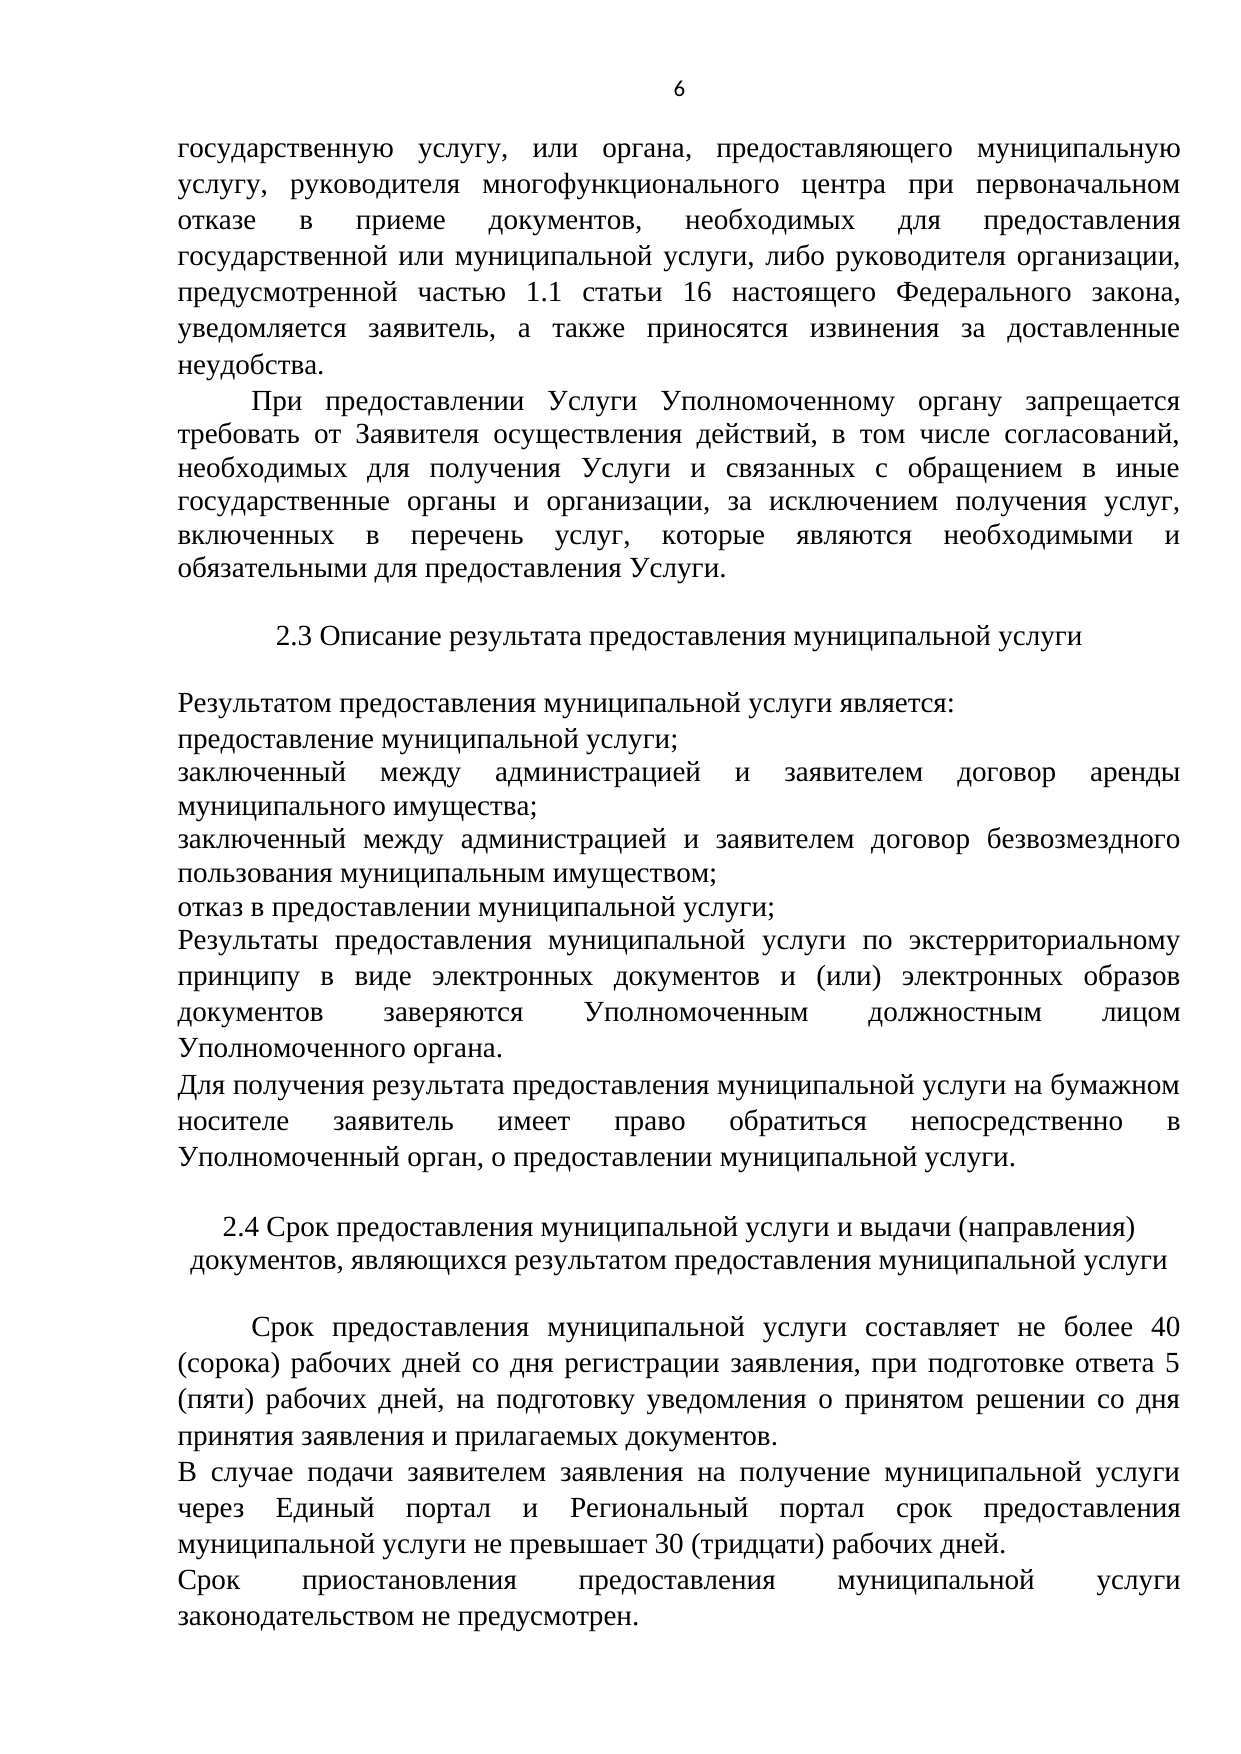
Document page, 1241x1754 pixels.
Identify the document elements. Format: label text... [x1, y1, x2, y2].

text 2.3 Описание результата предоставления муниципальной услуги [177, 618, 1181, 651]
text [177, 130, 1181, 380]
text заключенный между администрацией и заявителем договор аренды муниципального имущества; [177, 754, 1181, 822]
text В случае подачи заявителем заявления на получение муниципальной услуги через Единый портал и Региональный портал срок предоставления муниципальной услуги не превышает 30 (тридцати) рабочих дней. [177, 1454, 1181, 1560]
text Результаты предоставления муниципальной услуги по экстерриториальному принципу в виде электронных документов и (или) электронных образов документов заверяются Уполномоченным должностным лицом Уполномоченного органа. [177, 922, 1181, 1064]
text Результатом предоставления муниципальной услуги является: [177, 685, 1181, 718]
text Для получения результата предоставления муниципальной услуги на бумажном носителе заявитель имеет право обратиться непосредственно в Уполномоченный орган, о предоставлении муниципальной услуги. [177, 1067, 1181, 1173]
text При предоставлении Услуги Уполномоченному органу запрещается требовать от Заявителя осуществления действий, в том числе согласований, необходимых для получения Услуги и связанных с обращением в иные государственные органы и организации, за исключением получения услуг, включенных в перечень услуг, которые являются необходимыми и обязательными для предоставления Услуги. [177, 383, 1181, 584]
text заключенный между администрацией и заявителем договор безвозмездного пользования муниципальным имуществом; [177, 822, 1181, 889]
text Срок приостановления предоставления муниципальной услуги законодательством не предусмотрен. [177, 1562, 1181, 1632]
text отказ в предоставлении муниципальной услуги; [177, 889, 1181, 922]
text предоставление муниципальной услуги; [177, 721, 1181, 754]
text 2.4 Срок предоставления муниципальной услуги и выдачи (направления) документов, являющихся результатом предоставления муниципальной услуги [177, 1209, 1181, 1276]
text Срок предоставления муниципальной услуги составляет не более 40 (сорока) рабочих дней со дня регистрации заявления, при подготовке ответа 5 (пяти) рабочих дней, на подготовку уведомления о принятом решении со дня принятия заявления и прилагаемых документов. [177, 1309, 1181, 1451]
